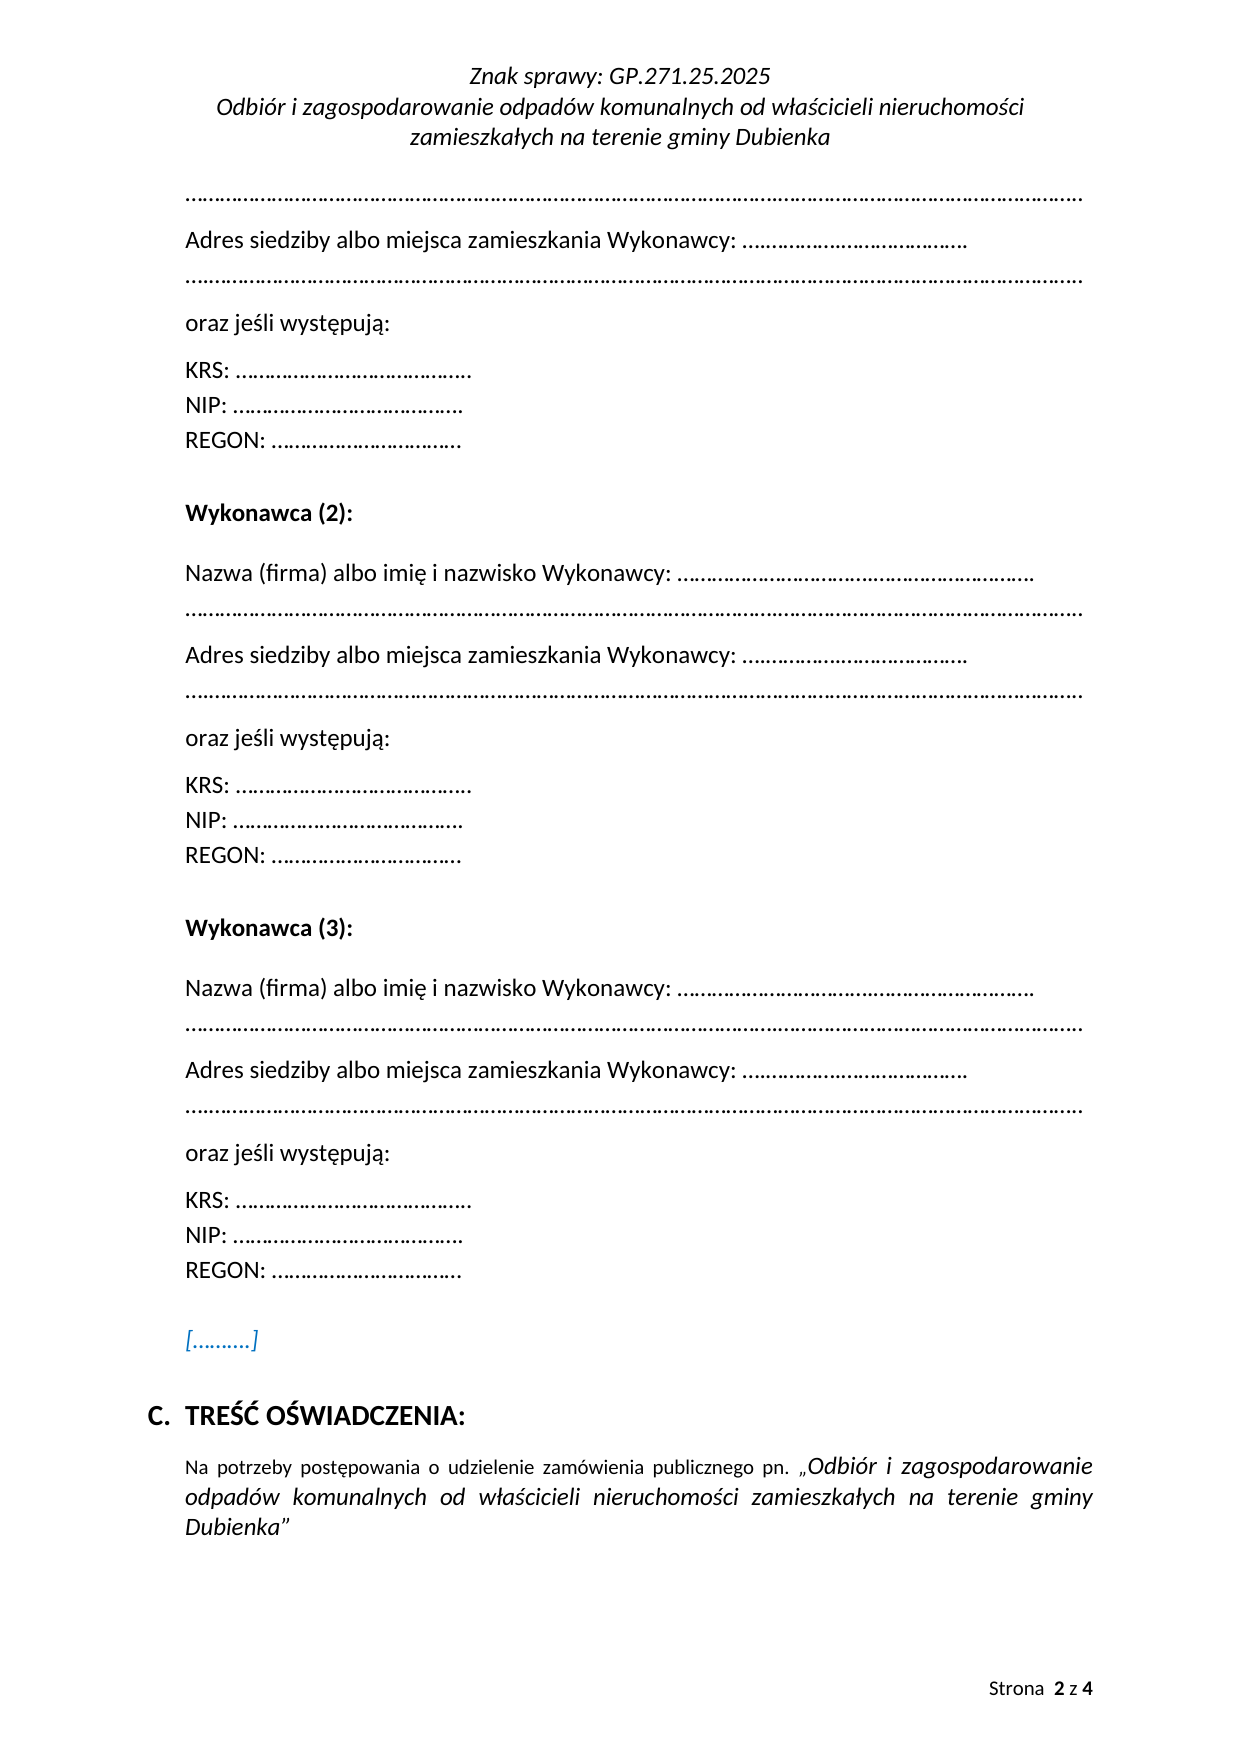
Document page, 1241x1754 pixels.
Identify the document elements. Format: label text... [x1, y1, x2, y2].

text ….…………………………………………………………………………………………………………………………………….. [185, 674, 1092, 705]
text NIP: …………………………………. [185, 804, 1092, 835]
text [……….] [185, 1324, 1092, 1355]
text NIP: …………………………………. [185, 1219, 1092, 1250]
text Nazwa (firma) albo imię i nazwisko Wykonawcy: …………………………….………………………. [185, 972, 1092, 1002]
text Adres siedziby albo miejsca zamieszkania Wykonawcy: ….………….…………………. [185, 224, 1092, 255]
text NIP: …………………………………. [185, 389, 1092, 420]
text KRS: ………………………………….. [185, 1184, 1092, 1215]
list TREŚĆ OŚWIADCZENIA: [148, 1397, 1092, 1432]
text REGON: …………………………… [185, 1254, 1092, 1285]
text REGON: …………………………… [185, 839, 1092, 870]
text ………………………………………………………………………………………….…………………………………………….. [185, 177, 1092, 207]
text Adres siedziby albo miejsca zamieszkania Wykonawcy: ….………….…………………. [185, 639, 1092, 670]
text KRS: ………………………………….. [185, 354, 1092, 385]
text Adres siedziby albo miejsca zamieszkania Wykonawcy: ….………….…………………. [185, 1054, 1092, 1085]
text Na potrzeby postępowania o udzielenie zamówienia publicznego pn. „Odbiór i zagospodarowanie odpadów komunalnych od właścicieli nieruchomości zamieszkałych na terenie gminy Dubienka” [185, 1450, 1092, 1542]
text ………………………………………………………………………………………….…………………………………………….. [185, 592, 1092, 622]
text oraz jeśli występują: [185, 722, 1092, 752]
text ….…………………………………………………………………………………………………………………………………….. [185, 259, 1092, 290]
text Wykonawca (2): [185, 497, 1092, 527]
text Nazwa (firma) albo imię i nazwisko Wykonawcy: …………………………….………………………. [185, 557, 1092, 587]
text ….…………………………………………………………………………………………………………………………………….. [185, 1089, 1092, 1120]
text KRS: ………………………………….. [185, 769, 1092, 800]
text Wykonawca (3): [185, 912, 1092, 942]
text oraz jeśli występują: [185, 1137, 1092, 1167]
text oraz jeśli występują: [185, 307, 1092, 337]
text ………………………………………………………………………………………….…………………………………………….. [185, 1007, 1092, 1037]
text REGON: …………………………… [185, 424, 1092, 455]
